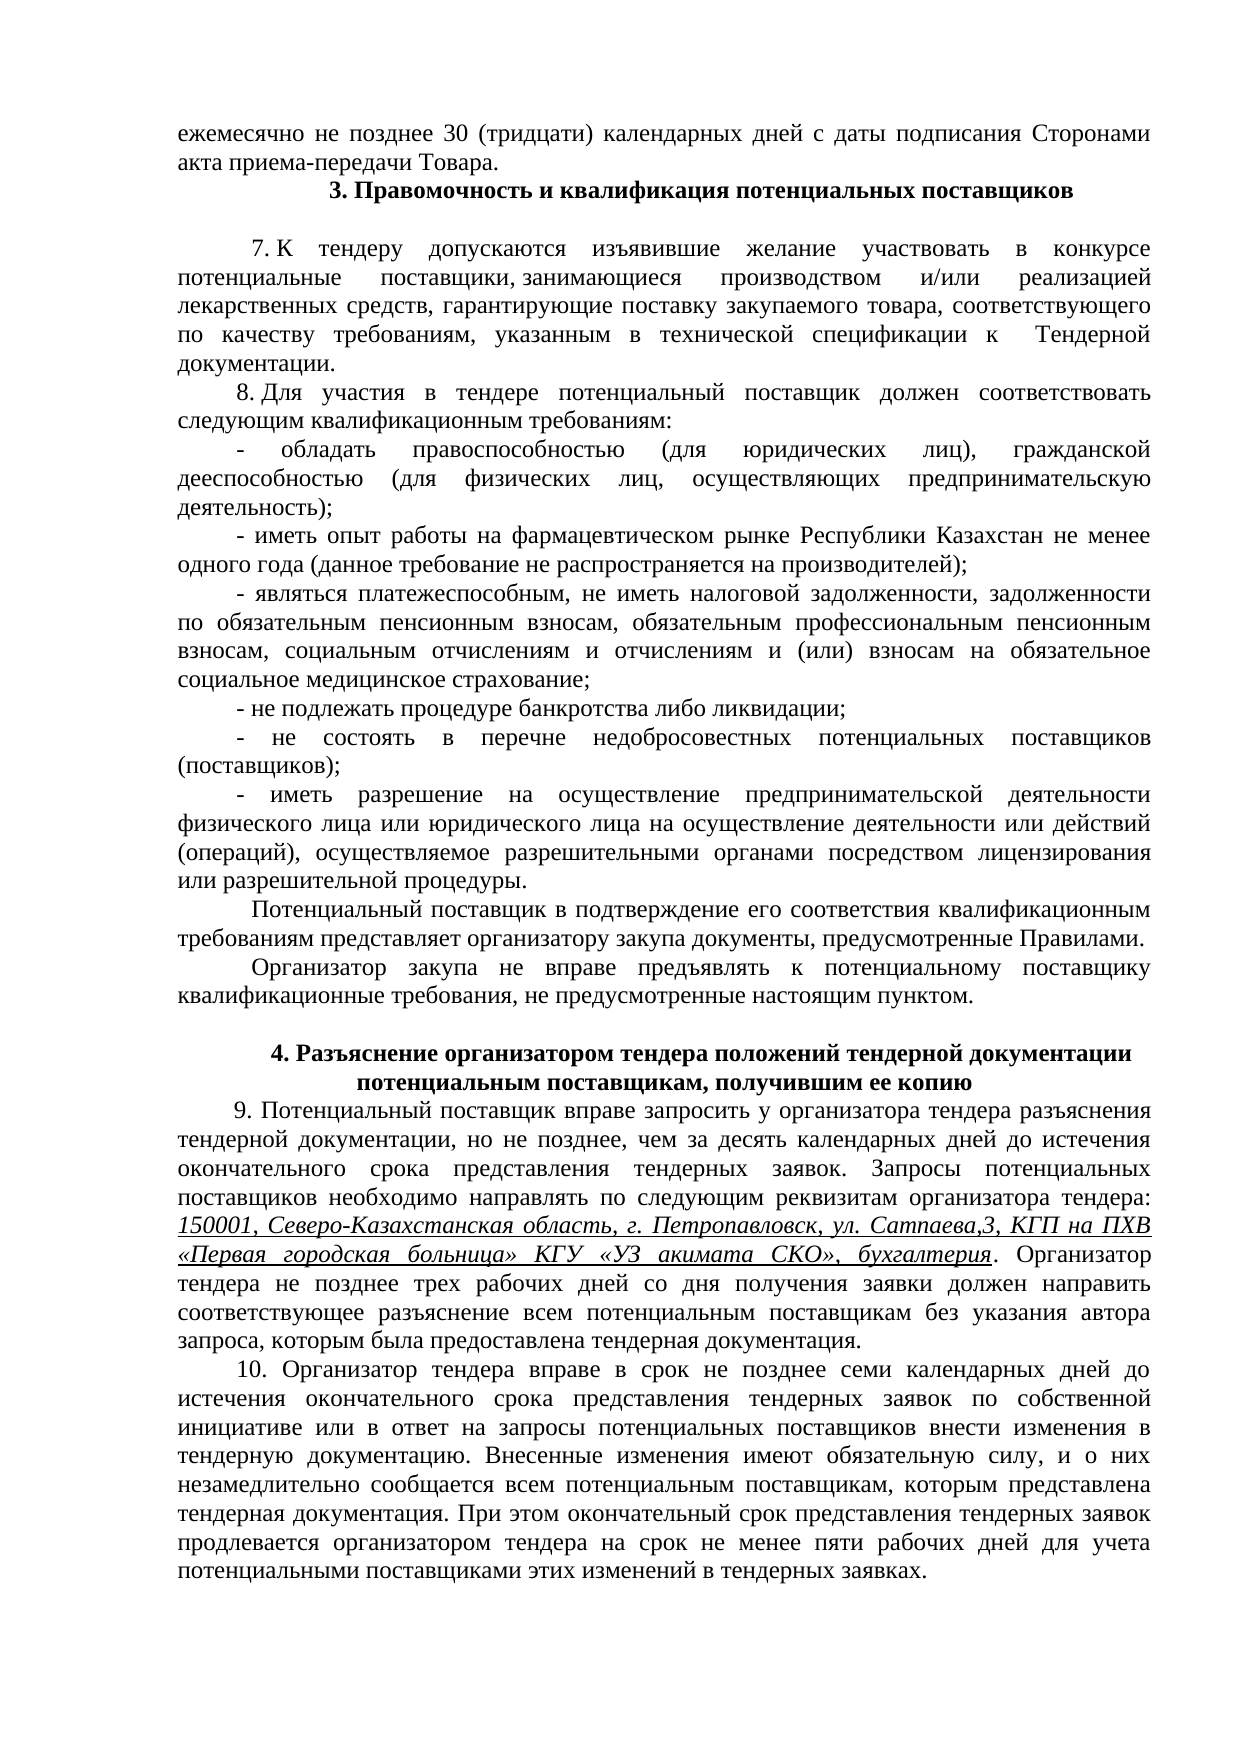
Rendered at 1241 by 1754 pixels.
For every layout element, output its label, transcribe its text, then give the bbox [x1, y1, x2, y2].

text 7. К тендеру допускаются изъявившие желание участвовать в конкурсе потенциальные поставщики, занимающиеся производством и/или реализацией лекарственных средств, гарантирующие поставку закупаемого товара, соответствующего по качеству требованиям, указанным в технической спецификации к Тендерной документации. [177, 233, 1152, 377]
text 4. Разъяснение организатором тендера положений тендерной документации потенциальным поставщикам, получившим ее копию [177, 1038, 1152, 1096]
text 10. Организатор тендера вправе в срок не позднее семи календарных дней до истечения окончательного срока представления тендерных заявок по собственной инициативе или в ответ на запросы потенциальных поставщиков внести изменения в тендерную документацию. Внесенные изменения имеют обязательную силу, и о них незамедлительно сообщается всем потенциальным поставщикам, которым представлена тендерная документация. При этом окончательный срок представления тендерных заявок продлевается организатором тендера на срок не менее пяти рабочих дней для учета потенциальными поставщиками этих изменений в тендерных заявках. [177, 1354, 1152, 1584]
text 3. Правомочность и квалификация потенциальных поставщиков [177, 176, 1152, 204]
text - иметь опыт работы на фармацевтическом рынке Республики Казахстан не менее одного года (данное требование не распространяется на производителей); [177, 521, 1152, 578]
text 8. Для участия в тендере потенциальный поставщик должен соответствовать следующим квалификационным требованиям: [177, 377, 1152, 434]
text - являться платежеспособным, не иметь налоговой задолженности, задолженности по обязательным пенсионным взносам, обязательным профессиональным пенсионным взносам, социальным отчислениям и отчислениям и (или) взносам на обязательное социальное медицинское страхование; [177, 578, 1152, 693]
text Потенциальный поставщик в подтверждение его соответствия квалификационным требованиям представляет организатору закупа документы, предусмотренные Правилами. [177, 894, 1152, 952]
text - не подлежать процедуре банкротства либо ликвидации; [177, 693, 1152, 722]
text Организатор закупа не вправе предъявлять к потенциальному поставщику квалификационные требования, не предусмотренные настоящим пунктом. [177, 952, 1152, 1009]
text - иметь разрешение на осуществление предпринимательской деятельности физического лица или юридического лица на осуществление деятельности или действий (операций), осуществляемое разрешительными органами посредством лицензирования или разрешительной процедуры. [177, 779, 1152, 894]
text - обладать правоспособностью (для юридических лиц), гражданской дееспособностью (для физических лиц, осуществляющих предпринимательскую деятельность); [177, 434, 1152, 521]
text - не состоять в перечне недобросовестных потенциальных поставщиков (поставщиков); [177, 722, 1152, 779]
text 9. Потенциальный поставщик вправе запросить у организатора тендера разъяснения тендерной документации, но не позднее, чем за десять календарных дней до истечения окончательного срока представления тендерных заявок. Запросы потенциальных поставщиков необходимо направлять по следующим реквизитам организатора тендера: 150001, Северо-Казахстанская область, г. Петропавловск, ул. Сатпаева,3, КГП на ПХВ «Первая городская больница» КГУ «УЗ акимата СКО», бухгалтерия. Организатор тендера не позднее трех рабочих дней со дня получения заявки должен направить соответствующее разъяснение всем потенциальным поставщикам без указания автора запроса, которым была предоставлена тендерная документация. [177, 1096, 1152, 1236]
text 9. Потенциальный поставщик вправе запросить у организатора тендера разъяснения тендерной документации, но не позднее, чем за десять календарных дней до истечения окончательного срока представления тендерных заявок. Запросы потенциальных поставщиков необходимо направлять по следующим реквизитам организатора тендера: 150001, Северо-Казахстанская область, г. Петропавловск, ул. Сатпаева,3, КГП на ПХВ «Первая городская больница» КГУ «УЗ акимата СКО», бухгалтерия. Организатор тендера не позднее трех рабочих дней со дня получения заявки должен направить соответствующее разъяснение всем потенциальным поставщикам без указания автора запроса, которым была предоставлена тендерная документация. [177, 1237, 1152, 1354]
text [177, 118, 1152, 176]
